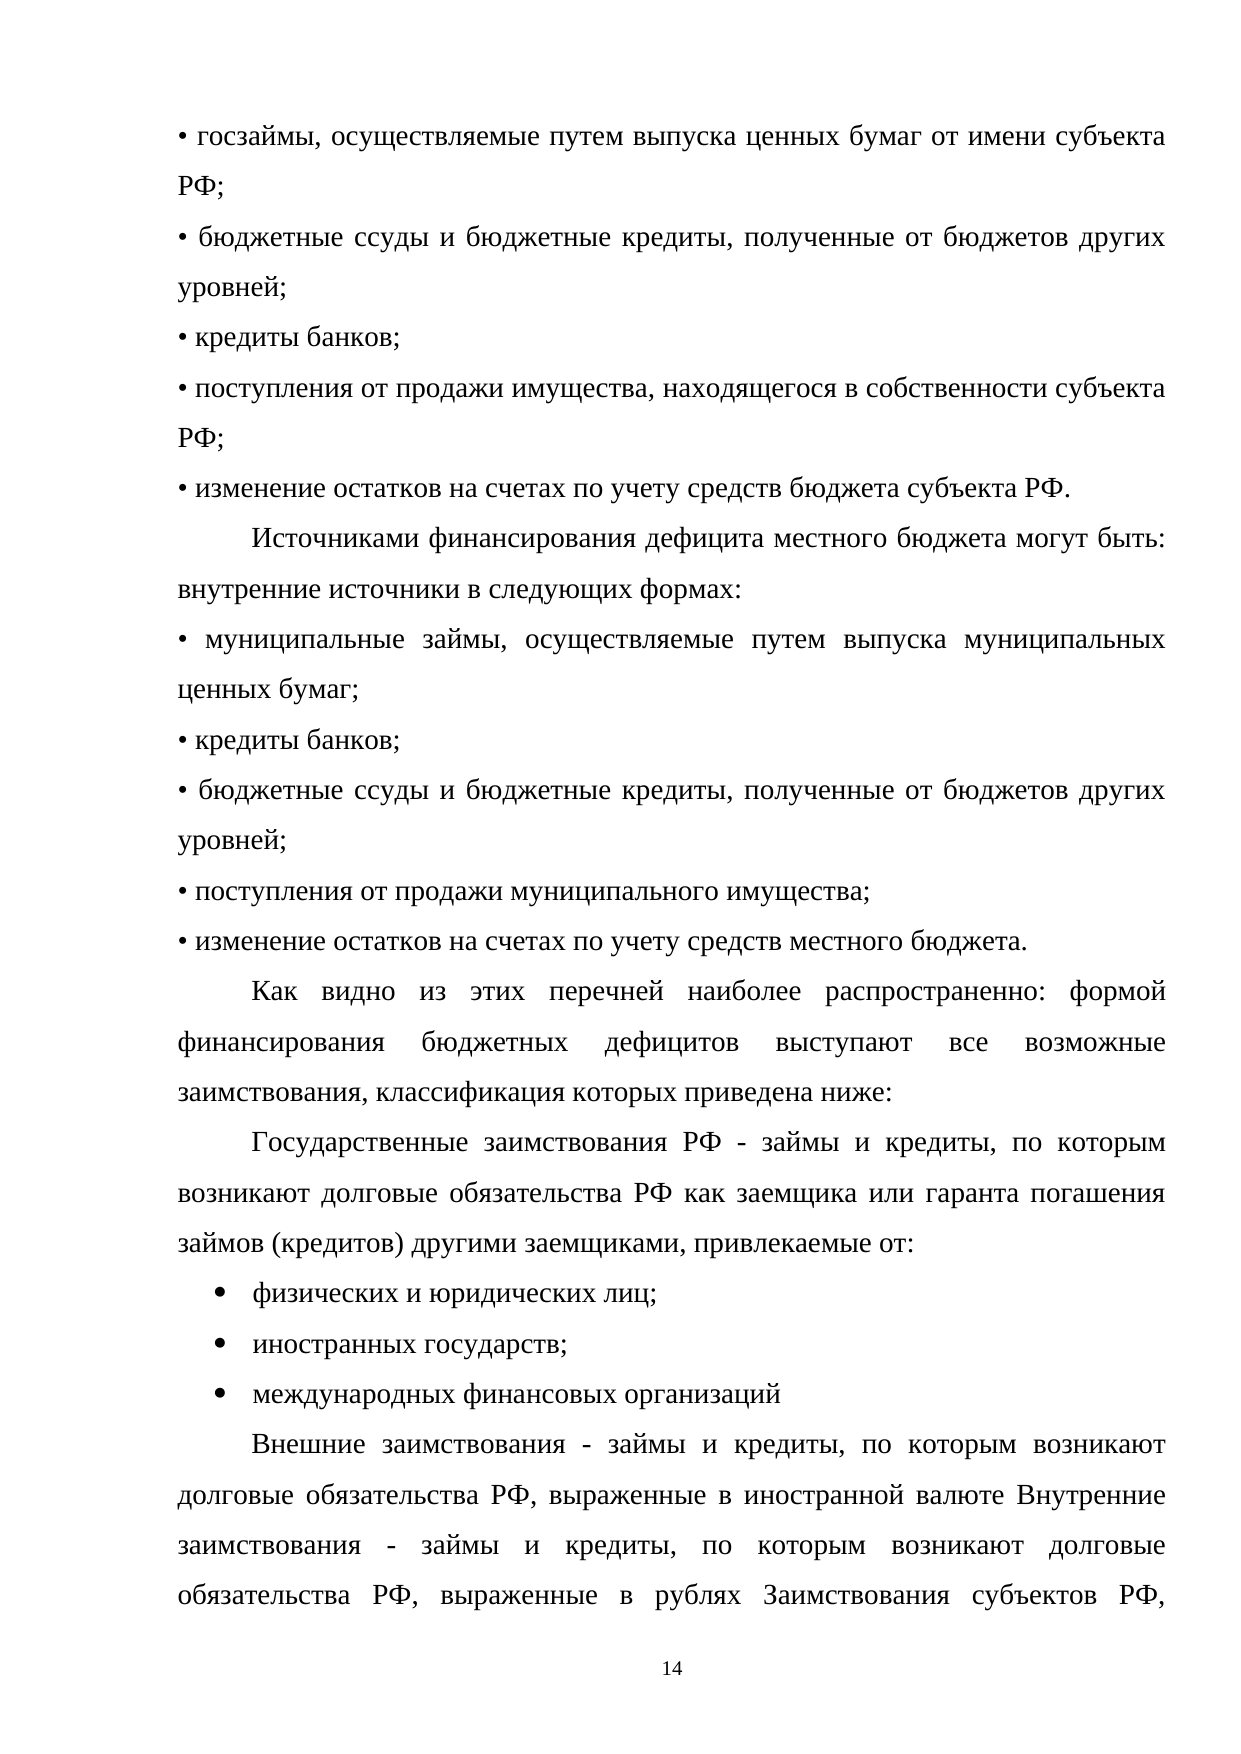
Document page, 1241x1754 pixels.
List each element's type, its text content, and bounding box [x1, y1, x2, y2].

text • муниципальные займы, осуществляемые путем выпуска муниципальных ценных бумаг; [177, 621, 1167, 705]
text • бюджетные ссуды и бюджетные кредиты, полученные от бюджетов других уровней; [177, 219, 1167, 303]
list физических и юридических лиц; [215, 1275, 1167, 1309]
text • госзаймы, осуществляемые путем выпуска ценных бумаг от имени субъекта РФ; [177, 118, 1167, 202]
text • кредиты банков; [177, 722, 1167, 755]
text • изменение остатков на счетах по учету средств бюджета субъекта РФ. [177, 470, 1167, 504]
text • кредиты банков; [177, 319, 1167, 353]
text • бюджетные ссуды и бюджетные кредиты, полученные от бюджетов других уровней; [177, 772, 1167, 856]
text Государственные заимствования РФ - займы и кредиты, по которым возникают долговые обязательства РФ как заемщика или гаранта погашения займов (кредитов) другими заемщиками, привлекаемые от: [177, 1124, 1167, 1258]
text • поступления от продажи муниципального имущества; [177, 873, 1167, 906]
text • поступления от продажи имущества, находящегося в собственности субъекта РФ; [177, 370, 1167, 453]
text • изменение остатков на счетах по учету средств местного бюджета. [177, 923, 1167, 957]
list международных финансовых организаций [215, 1376, 1167, 1410]
text Источниками финансирования дефицита местного бюджета могут быть: внутренние источники в следующих формах: [177, 521, 1167, 604]
list иностранных государств; [215, 1326, 1167, 1359]
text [177, 1427, 1167, 1611]
text Как видно из этих перечней наиболее распространенно: формой финансирования бюджетных дефицитов выступают все возможные заимствования, классификация которых приведена ниже: [177, 973, 1167, 1108]
